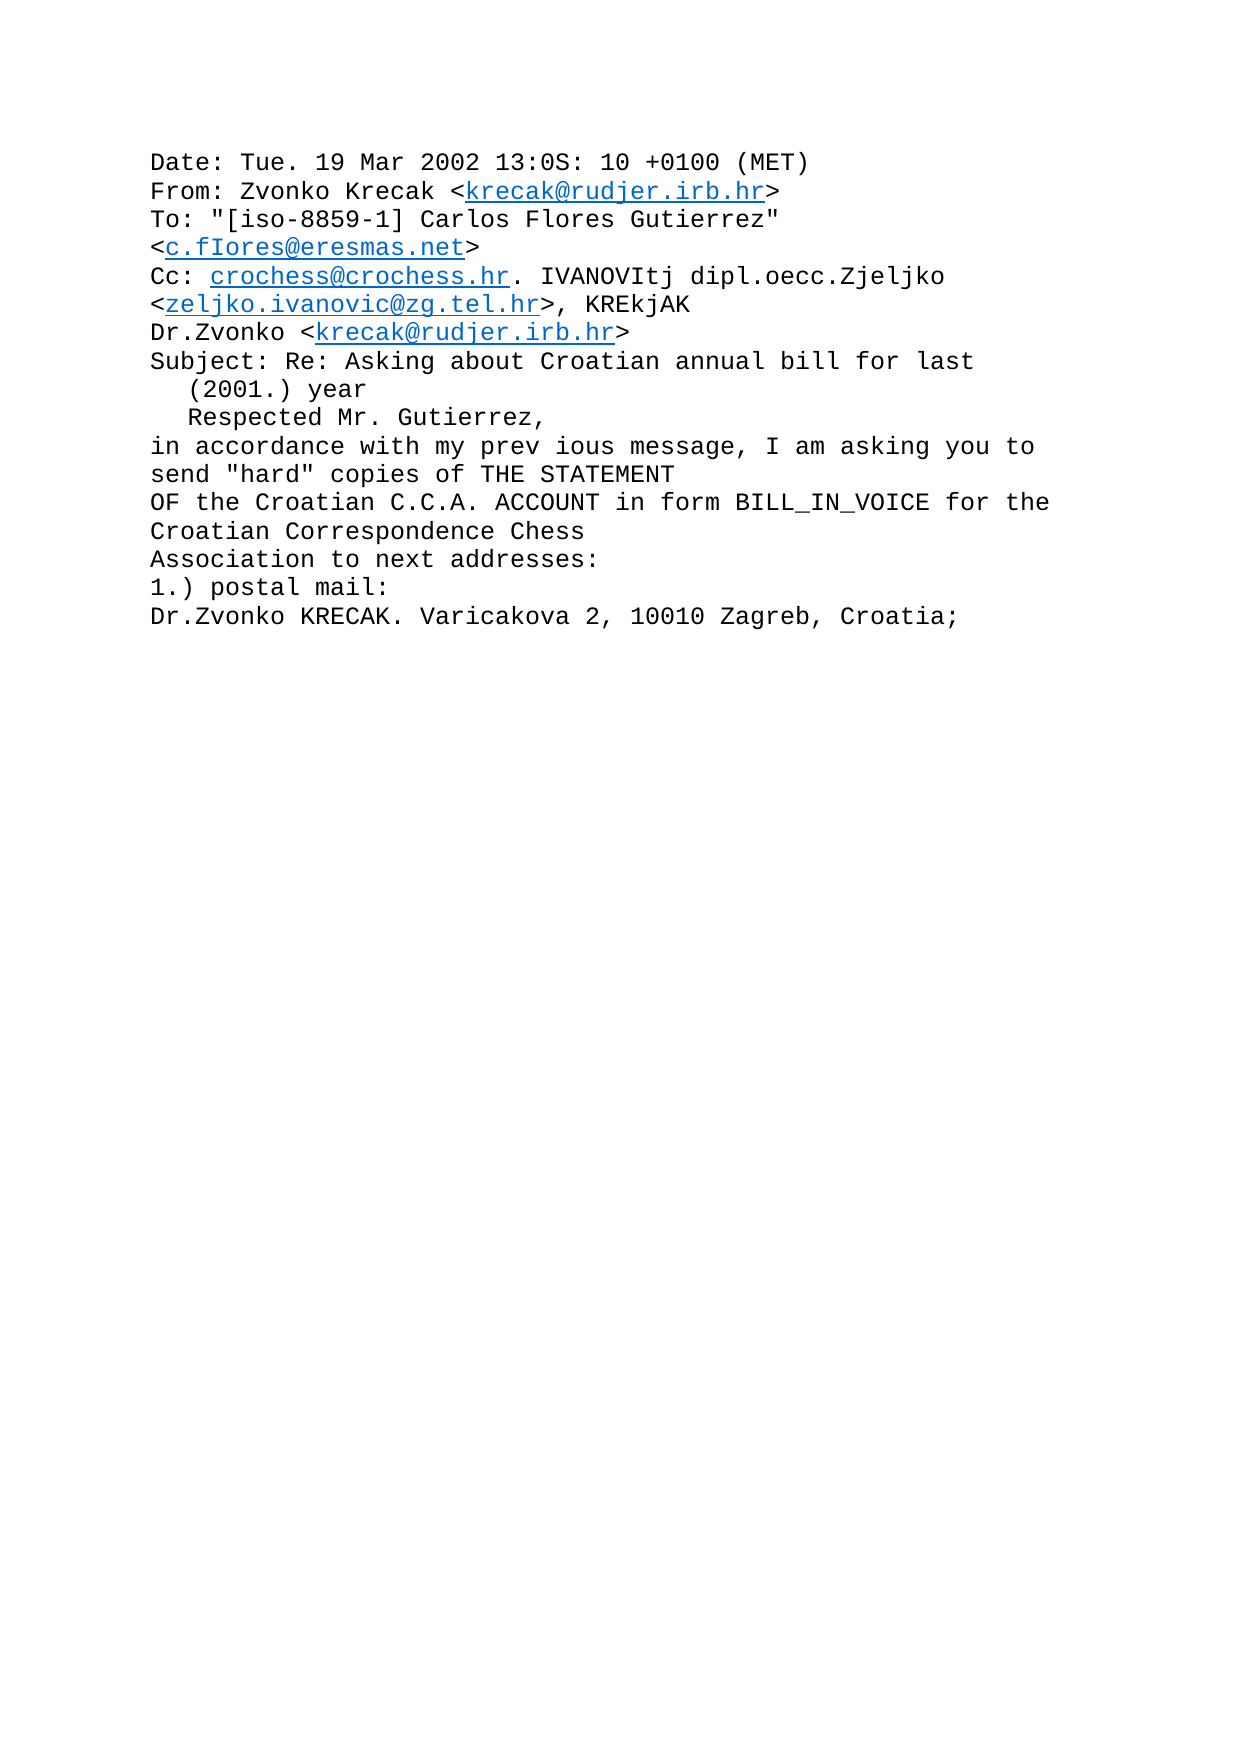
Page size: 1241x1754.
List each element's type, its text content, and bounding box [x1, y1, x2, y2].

text From: Zvonko Krecak <krecak@rudjer.irb.hr> [150, 178, 1090, 207]
text Dr.Zvonko KRECAK. Varicakova 2, 10010 Zagreb, Croatia; [150, 603, 1090, 632]
text Subject: Re: Asking about Croatian annual bill for last (2001.) year Respected Mr. Gutierrez, [150, 348, 1090, 433]
text in accordance with my prev ious message, I am asking you to send "hard" copies of THE STATEMENT OF the Croatian C.C.A. ACCOUNT in form BILL_IN_VOICE for the Croatian Correspondence Chess Association to next addresses: [150, 433, 1090, 575]
text Cc: crochess@crochess.hr. IVANOVItj dipl.oecc.Zjeljko <zeljko.ivanovic@zg.tel.hr>, KREkjAK Dr.Zvonko <krecak@rudjer.irb.hr> [150, 263, 1090, 348]
text To: "[iso-8859-1] Carlos Flores Gutierrez" <c.fIores@eresmas.net> [150, 207, 1090, 263]
text Date: Tue. 19 Mar 2002 13:0S: 10 +0100 (MET) [150, 150, 1090, 178]
text 1.) postal mail: [150, 575, 1090, 603]
